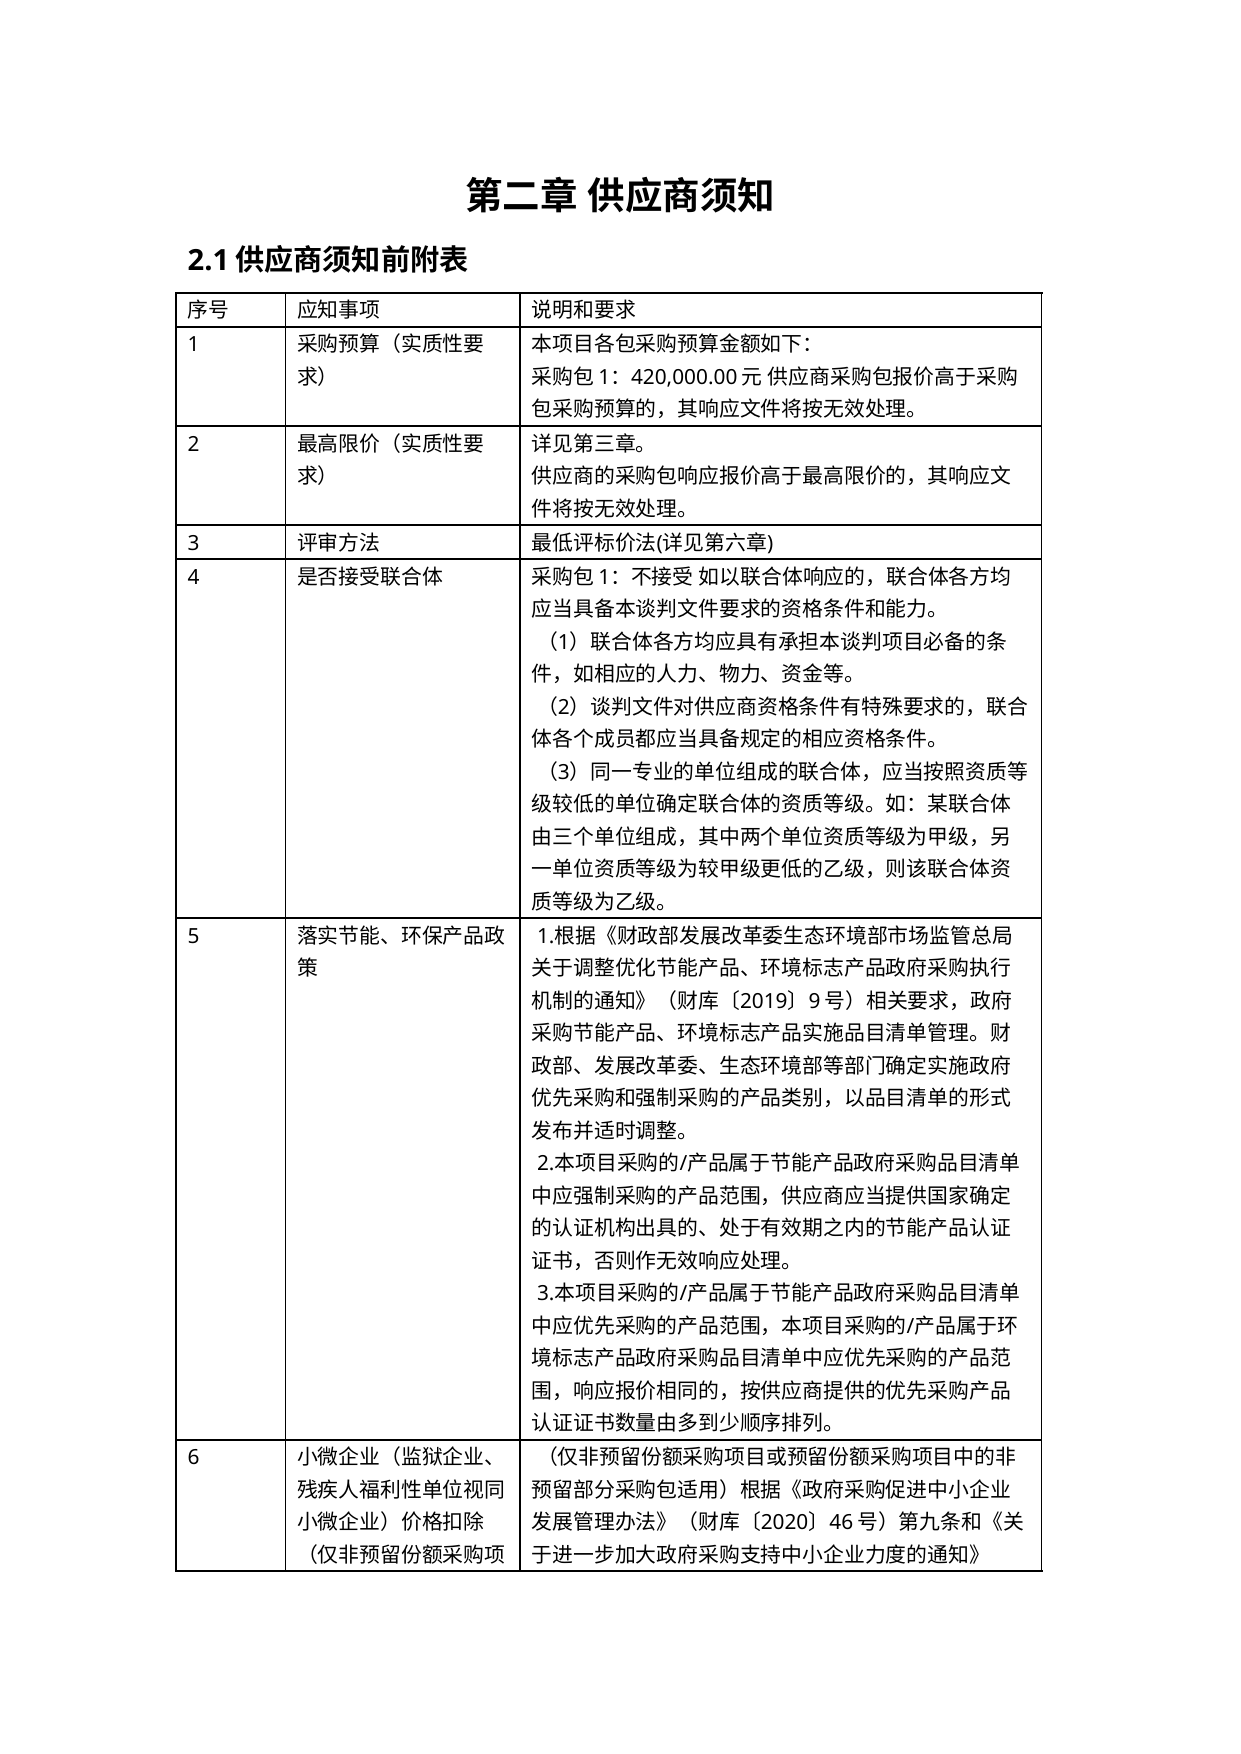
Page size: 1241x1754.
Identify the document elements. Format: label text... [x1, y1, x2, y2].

table_cell 最低评标价法(详见第六章) [521, 526, 1041, 558]
table_cell 采购预算（实质性要求） [286, 328, 519, 425]
table_header 说明和要求 [521, 294, 1041, 326]
table_cell 5 [177, 919, 285, 1439]
table_cell 落实节能、环保产品政策 [286, 919, 519, 1439]
table_cell 2 [177, 427, 285, 524]
table_cell 4 [177, 560, 285, 917]
text 2.1供应商须知前附表 [187, 227, 1053, 292]
table_header 应知事项 [286, 294, 519, 326]
table_cell 是否接受联合体 [286, 560, 519, 917]
table_cell 详见第三章。 供应商的采购包响应报价高于最高限价的，其响应文件将按无效处理。 [521, 427, 1041, 524]
table_cell 最高限价（实质性要求） [286, 427, 519, 524]
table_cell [286, 1441, 519, 1570]
text 第二章 供应商须知 [187, 162, 1053, 227]
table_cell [521, 1441, 1041, 1570]
table_cell 本项目各包采购预算金额如下： 采购包1：420,000.00元 供应商采购包报价高于采购包采购预算的，其响应文件将按无效处理。 [521, 328, 1041, 425]
table_cell 采购包1：不接受 如以联合体响应的，联合体各方均应当具备本谈判文件要求的资格条件和能力。 （1）联合体各方均应具有承担本谈判项目必备的条件，如相应的人力、物力、资金等。 （2）谈判文件对供应商资格条件有特殊要求的，联合体各个成员都应当具备规定的相应资格条件。 （3）同一专业的单位组成的联合体，应当按照资质等级较低的单位确定联合体的资质等级。如：某联合体由三个单位组成，其中两个单位资质等级为甲级，另一单位资质等级为较甲级更低的乙级，则该联合体资质等级为乙级。 [521, 560, 1041, 917]
table_cell 3 [177, 526, 285, 558]
table_cell 6 [177, 1441, 285, 1570]
table_header 序号 [177, 294, 285, 326]
table_cell 评审方法 [286, 526, 519, 558]
table_cell 1 [177, 328, 285, 425]
table_cell 1.根据《财政部发展改革委生态环境部市场监管总局关于调整优化节能产品、环境标志产品政府采购执行机制的通知》（财库〔2019〕9号）相关要求，政府采购节能产品、环境标志产品实施品目清单管理。财政部、发展改革委、生态环境部等部门确定实施政府优先采购和强制采购的产品类别，以品目清单的形式发布并适时调整。 2.本项目采购的/产品属于节能产品政府采购品目清单中应强制采购的产品范围，供应商应当提供国家确定的认证机构出具的、处于有效期之内的节能产品认证证书，否则作无效响应处理。 3.本项目采购的/产品属于节能产品政府采购品目清单中应优先采购的产品范围，本项目采购的/产品属于环境标志产品政府采购品目清单中应优先采购的产品范围，响应报价相同的，按供应商提供的优先采购产品认证证书数量由多到少顺序排列。 [521, 919, 1041, 1439]
